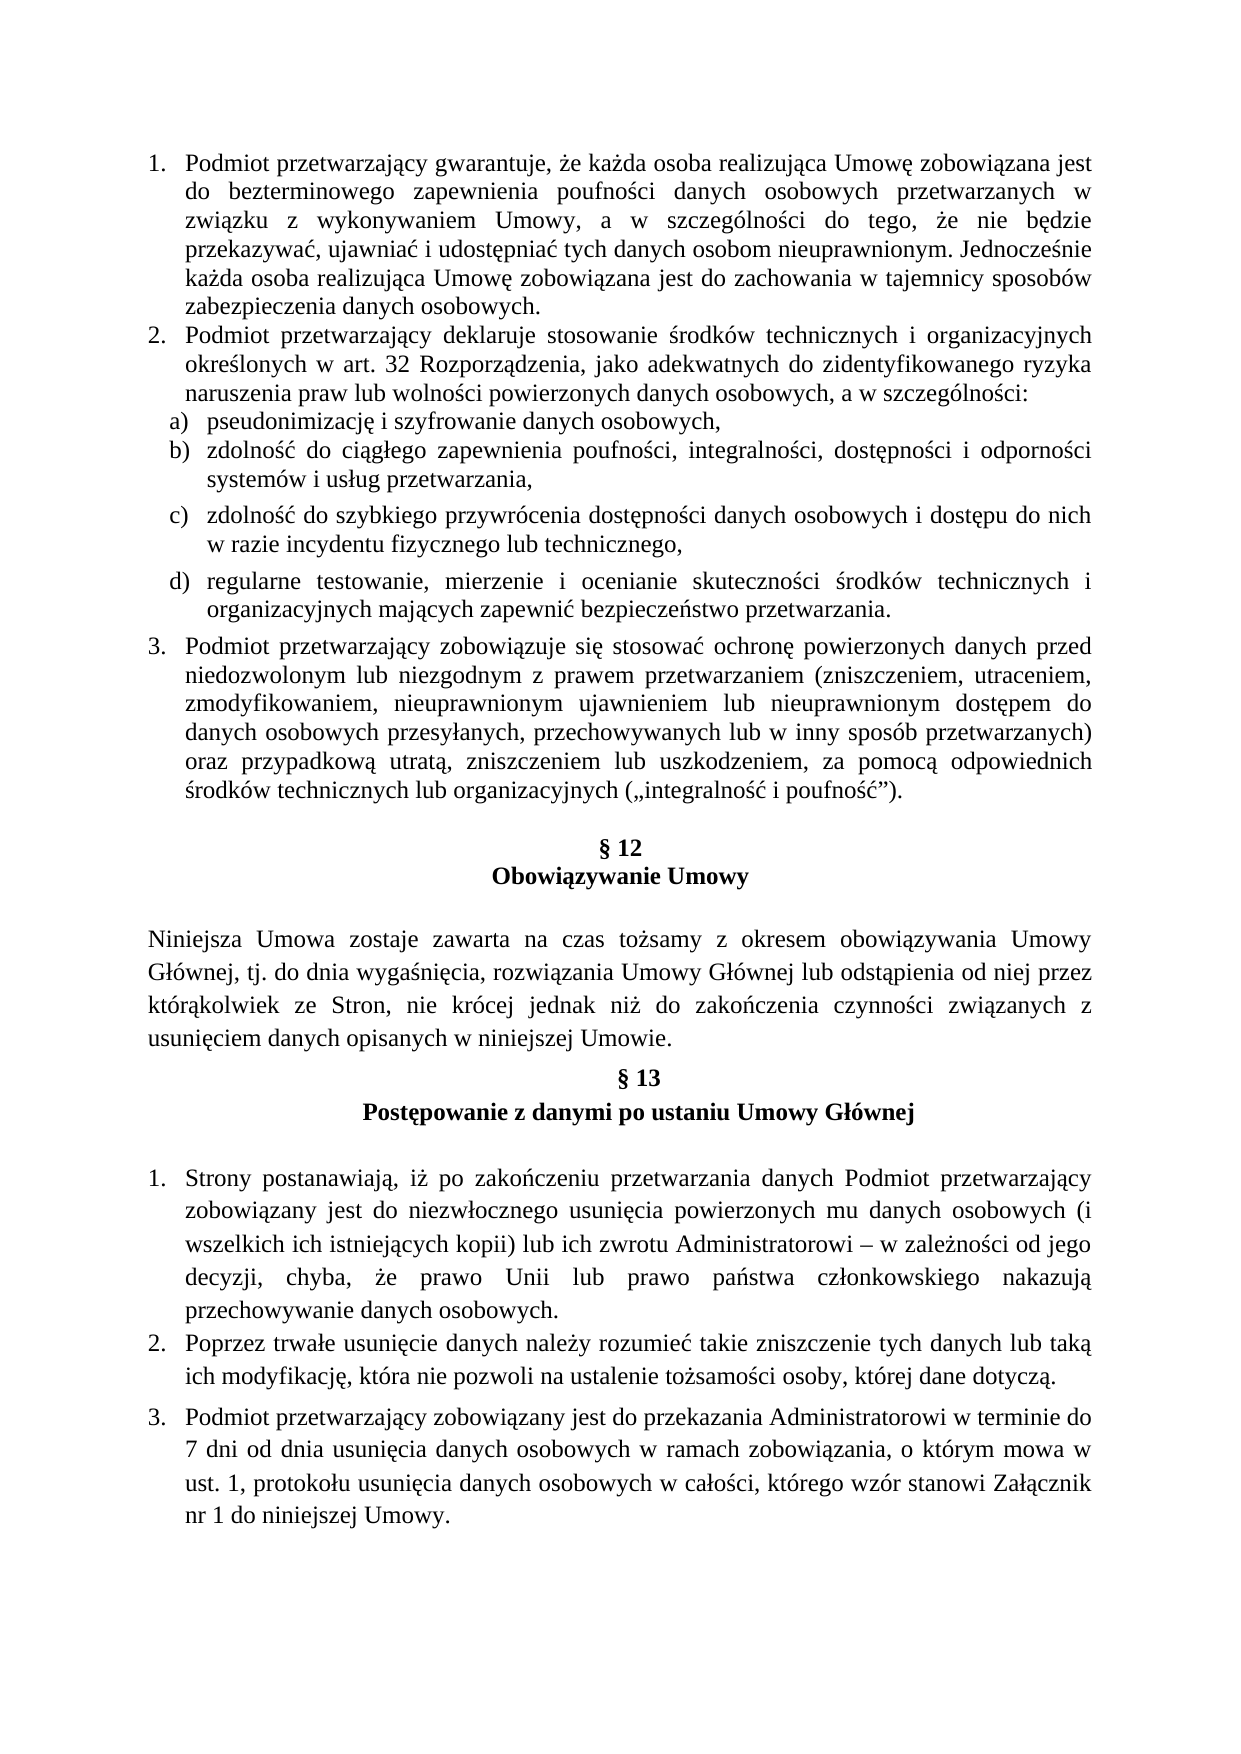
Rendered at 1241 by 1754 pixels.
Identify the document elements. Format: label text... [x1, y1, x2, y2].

text § 13 [148, 925, 1093, 954]
list Podmiot przetwarzający deklaruje stosowanie środków technicznych i organizacyjnych określonych w art. 32 Rozporządzenia, jako adekwatnych do zidentyfikowanego ryzyka naruszenia praw lub wolności powierzonych danych osobowych, a w szczególności: [148, 205, 1093, 291]
list regularne testowanie, mierzenie i ocenianie skuteczności środków technicznych i organizacyjnych mających zapewnić bezpieczeństwo przetwarzania. [169, 435, 1093, 493]
list Podmiot przetwarzający zobowiązany jest do przekazania Administratorowi w terminie do 7 dni od dnia usunięcia danych osobowych w ramach zobowiązania, o którym mowa w ust. 1, protokołu usunięcia danych osobowych w całości, którego wzór stanowi Załącznik nr 1 do niniejszej Umowy. [148, 1255, 1093, 1383]
list pseudonimizację i szyfrowanie danych osobowych, [169, 291, 1093, 320]
text Niniejsza Umowa zostaje zawarta na czas tożsamy z okresem obowiązywania Umowy Głównej, tj. do dnia wygaśnięcia, rozwiązania Umowy Głównej lub odstąpienia od niej przez którąkolwiek ze Stron, nie krócej jednak niż do zakończenia czynności związanych z usunięciem danych opisanych w niniejszej Umowie. [148, 785, 1093, 913]
text Postępowanie z danymi po ustaniu Umowy Głównej [148, 958, 1093, 987]
list zdolność do ciągłego zapewnienia poufności, integralności, dostępności i odporności systemów i usług przetwarzania, [169, 320, 1093, 378]
list zdolność do szybkiego przywrócenia dostępności danych osobowych i dostępu do nich w razie incydentu fizycznego lub technicznego, [169, 378, 1093, 435]
text Obowiązywanie Umowy [148, 723, 1093, 752]
list Strony postanawiają, iż po zakończeniu przetwarzania danych Podmiot przetwarzający zobowiązany jest do niezwłocznego usunięcia powierzonych mu danych osobowych (i wszelkich ich istniejących kopii) lub ich zwrotu Administratorowi – w zależności od jego decyzji, chyba, że prawo Unii lub prawo państwa członkowskiego nakazują przechowywanie danych osobowych. [148, 1024, 1093, 1185]
list Poprzez trwałe usunięcie danych należy rozumieć takie zniszczenie tych danych lub taką ich modyfikację, która nie pozwoli na ustalenie tożsamości osoby, której dane dotyczą. [148, 1189, 1093, 1251]
text § 12 [148, 694, 1093, 723]
list Podmiot przetwarzający zobowiązuje się stosować ochronę powierzonych danych przed niedozwolonym lub niezgodnym z prawem przetwarzaniem (zniszczeniem, utraceniem, zmodyfikowaniem, nieuprawnionym ujawnieniem lub nieuprawnionym dostępem do danych osobowych przesyłanych, przechowywanych lub w inny sposób przetwarzanych) oraz przypadkową utratą, zniszczeniem lub uszkodzeniem, za pomocą odpowiednich środków technicznych lub organizacyjnych („integralność i poufność”). [148, 493, 1093, 665]
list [148, 148, 1093, 205]
